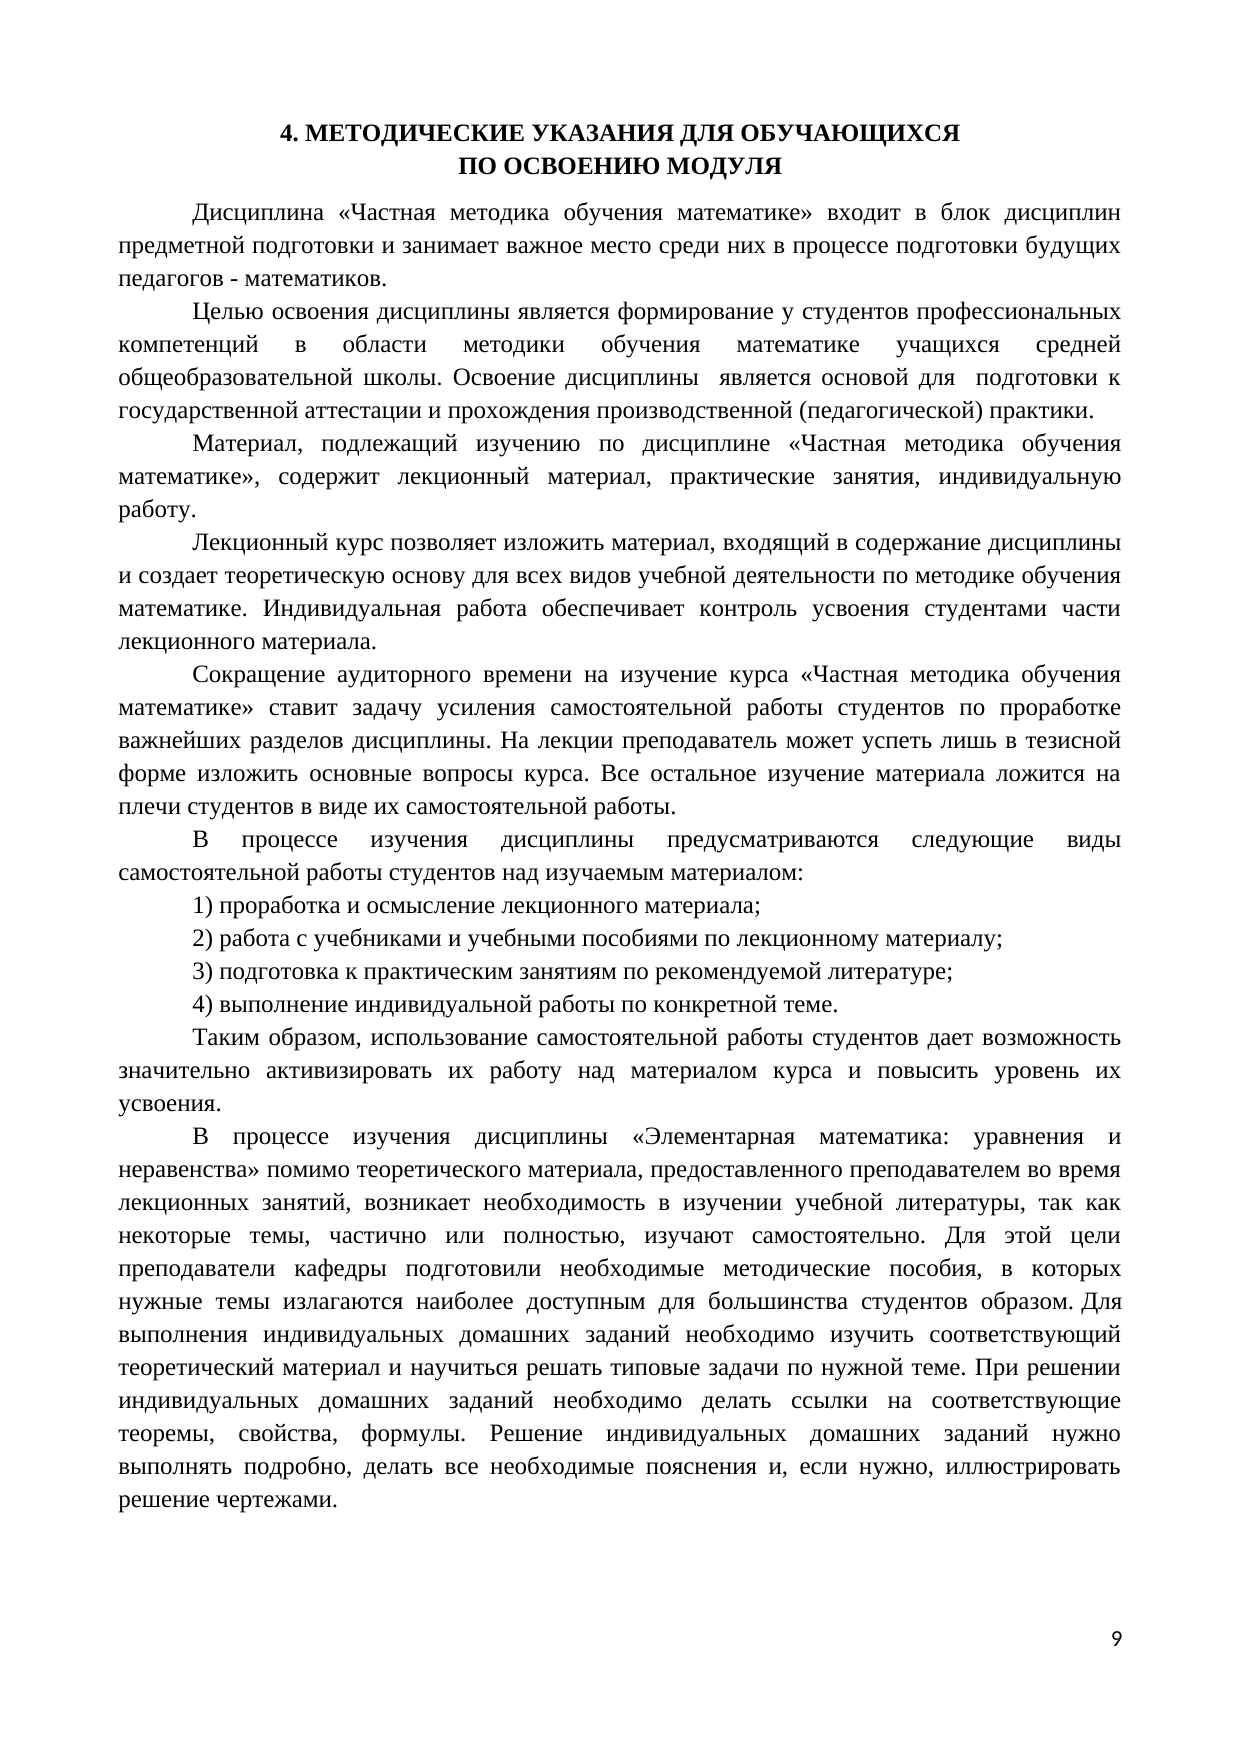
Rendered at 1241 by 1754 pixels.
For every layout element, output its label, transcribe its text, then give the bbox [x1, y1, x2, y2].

text 2) работа с учебниками и учебными пособиями по лекционному материалу; [118, 923, 1122, 952]
text Дисциплина «Частная методика обучения математике» входит в блок дисциплин предметной подготовки и занимает важное место среди них в процессе подготовки будущих педагогов - математиков. [118, 197, 1122, 291]
text Материал, подлежащий изучению по дисциплине «Частная методика обучения математике», содержит лекционный материал, практические занятия, индивидуальную работу. [118, 428, 1122, 523]
text 1) проработка и осмысление лекционного материала; [118, 890, 1122, 919]
text Таким образом, использование самостоятельной работы студентов дает возможность значительно активизировать их работу над материалом курса и повысить уровень их усвоения. [118, 1022, 1122, 1117]
text Лекционный курс позволяет изложить материал, входящий в содержание дисциплины и создает теоретическую основу для всех видов учебной деятельности по методике обучения математике. Индивидуальная работа обеспечивает контроль усвоения студентами части лекционного материала. [118, 527, 1122, 655]
text Целью освоения дисциплины является формирование у студентов профессиональных компетенций в области методики обучения математике учащихся средней общеобразовательной школы. Освоение дисциплины является основой для подготовки к государственной аттестации и прохождения производственной (педагогической) практики. [118, 296, 1122, 423]
text 4) выполнение индивидуальной работы по конкретной теме. [118, 989, 1122, 1018]
text 4. Методические указания для обучающихся [118, 118, 1122, 147]
text В процессе изучения дисциплины предусматриваются следующие виды самостоятельной работы студентов над изучаемым материалом: [118, 824, 1122, 886]
text по освоению Модуля [118, 151, 1122, 180]
text Сокращение аудиторного времени на изучение курса «Частная методика обучения математике» ставит задачу усиления самостоятельной работы студентов по проработке важнейших разделов дисциплины. На лекции преподаватель может успеть лишь в тезисной форме изложить основные вопросы курса. Все остальное изучение материала ложится на плечи студентов в виде их самостоятельной работы. [118, 659, 1122, 820]
text В процессе изучения дисциплины «Элементарная математика: уравнения и неравенства» помимо теоретического материала, предоставленного преподавателем во время лекционных занятий, возникает необходимость в изучении учебной литературы, так как некоторые темы, частично или полностью, изучают самостоятельно. Для этой цели преподаватели кафедры подготовили необходимые методические пособия, в которых нужные темы излагаются наиболее доступным для большинства студентов образом. Для выполнения индивидуальных домашних заданий необходимо изучить соответствующий теоретический материал и научиться решать типовые задачи по нужной теме. При решении индивидуальных домашних заданий необходимо делать ссылки на соответствующие теоремы, свойства, формулы. Решение индивидуальных домашних заданий нужно выполнять подробно, делать все необходимые пояснения и, если нужно, иллюстрировать решение чертежами. [118, 1121, 1122, 1513]
text 3) подготовка к практическим занятиям по рекомендуемой литературе; [118, 956, 1122, 985]
